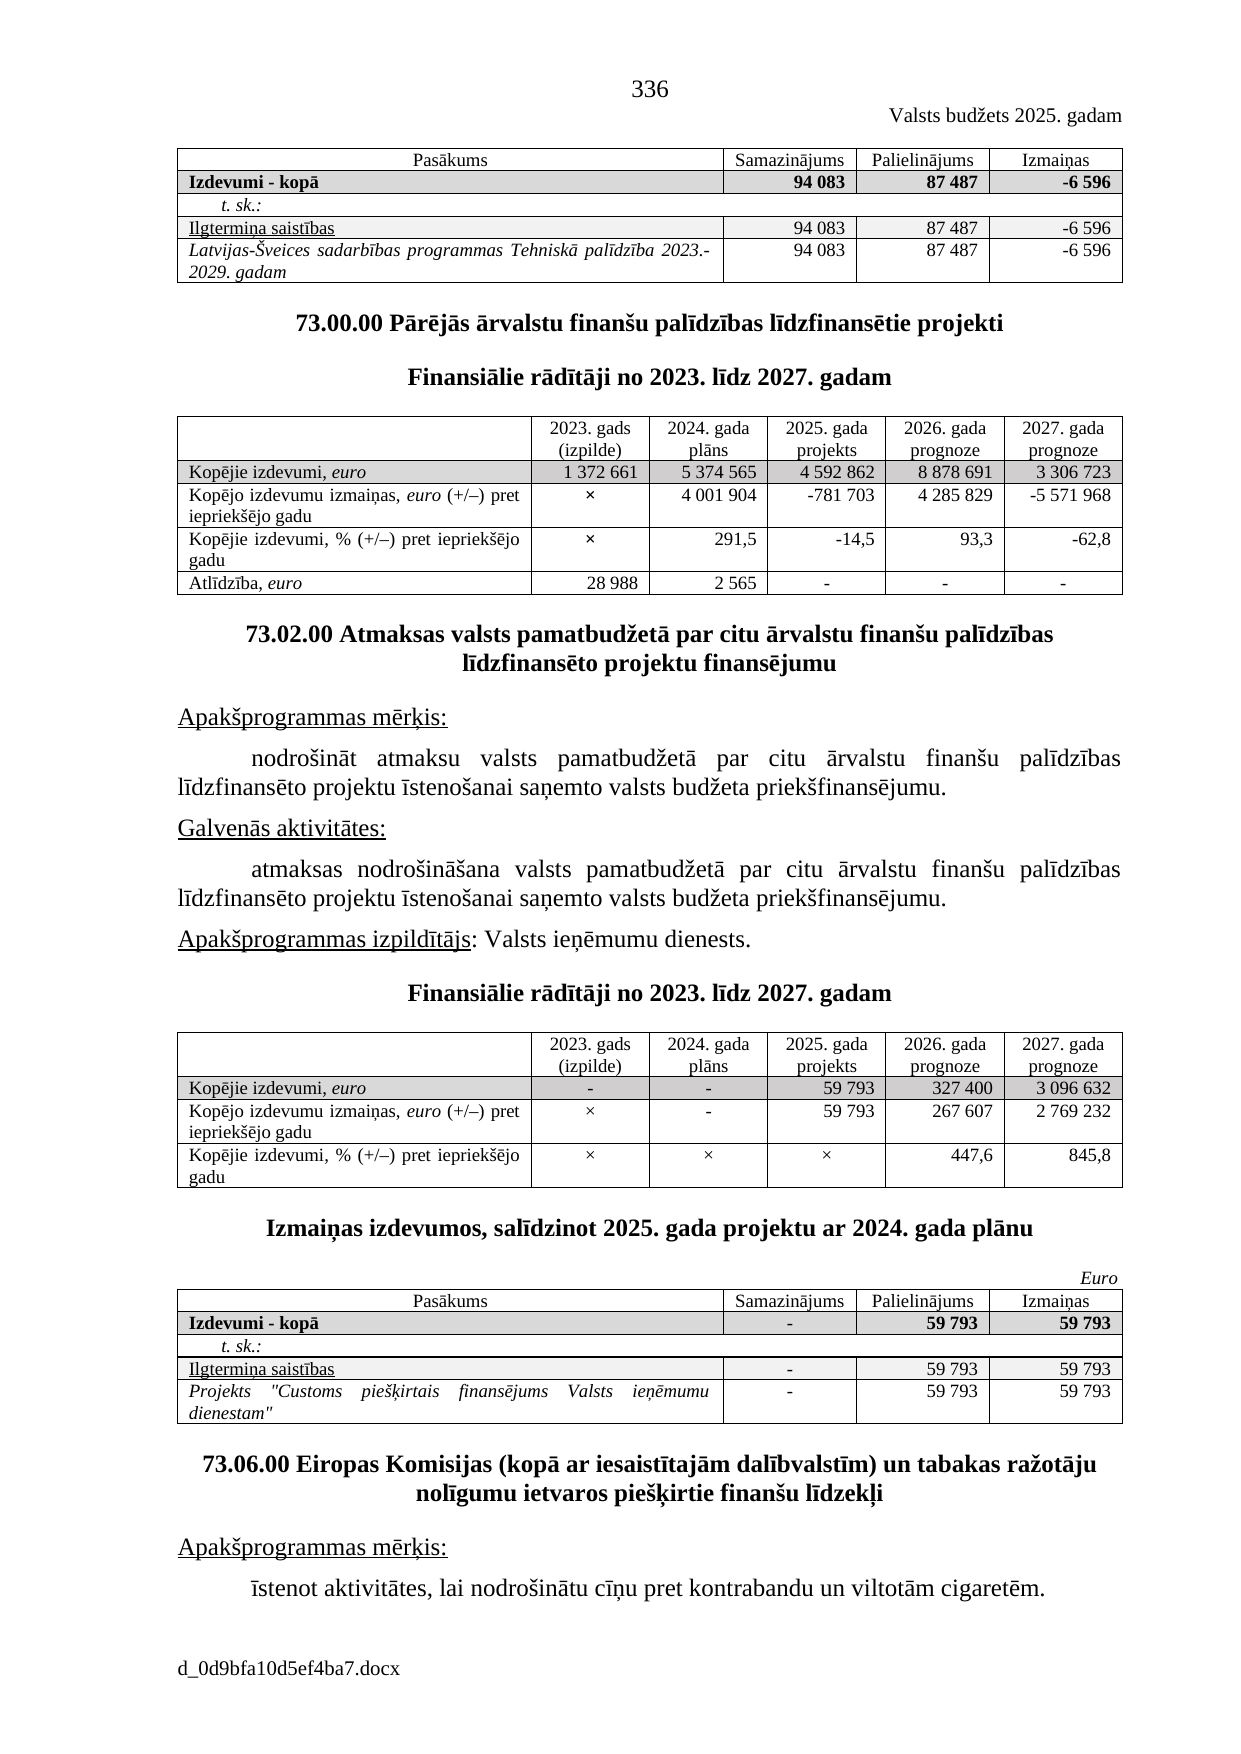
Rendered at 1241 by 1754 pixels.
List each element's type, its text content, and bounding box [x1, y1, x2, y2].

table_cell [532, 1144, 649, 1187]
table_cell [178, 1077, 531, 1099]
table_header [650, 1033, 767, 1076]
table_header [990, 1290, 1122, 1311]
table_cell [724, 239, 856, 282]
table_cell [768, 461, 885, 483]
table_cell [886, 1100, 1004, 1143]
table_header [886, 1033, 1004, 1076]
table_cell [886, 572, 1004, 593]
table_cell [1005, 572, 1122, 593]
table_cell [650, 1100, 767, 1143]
text nodrošināt atmaksu valsts pamatbudžetā par citu ārvalstu finanšu palīdzības līdzfinansēto projektu īstenošanai saņemto valsts budžeta priekšfinansējumu. [177, 743, 1122, 801]
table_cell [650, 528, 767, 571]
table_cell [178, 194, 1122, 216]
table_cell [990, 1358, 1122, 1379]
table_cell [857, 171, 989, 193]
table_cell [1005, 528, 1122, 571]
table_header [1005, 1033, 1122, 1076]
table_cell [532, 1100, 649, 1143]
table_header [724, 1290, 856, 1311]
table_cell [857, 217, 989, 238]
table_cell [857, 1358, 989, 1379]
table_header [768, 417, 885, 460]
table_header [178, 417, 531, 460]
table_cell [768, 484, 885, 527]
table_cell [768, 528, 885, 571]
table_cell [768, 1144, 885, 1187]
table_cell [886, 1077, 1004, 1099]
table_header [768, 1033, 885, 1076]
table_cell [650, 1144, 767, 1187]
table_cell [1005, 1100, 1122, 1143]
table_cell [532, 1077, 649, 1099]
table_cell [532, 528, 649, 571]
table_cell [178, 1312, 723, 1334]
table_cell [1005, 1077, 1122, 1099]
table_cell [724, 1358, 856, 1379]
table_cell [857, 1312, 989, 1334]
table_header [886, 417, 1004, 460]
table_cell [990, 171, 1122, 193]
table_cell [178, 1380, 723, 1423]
text 73.02.00 Atmaksas valsts pamatbudžetā par citu ārvalstu finanšu palīdzības līdzfinansēto projektu finansējumu [177, 619, 1122, 677]
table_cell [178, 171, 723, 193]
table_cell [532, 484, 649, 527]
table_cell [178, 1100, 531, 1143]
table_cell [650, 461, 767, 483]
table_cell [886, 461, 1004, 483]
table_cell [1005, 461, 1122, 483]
text Euro [1002, 1267, 1122, 1288]
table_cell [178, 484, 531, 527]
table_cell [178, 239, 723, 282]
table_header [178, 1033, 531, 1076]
text īstenot aktivitātes, lai nodrošinātu cīņu pret kontrabandu un viltotām cigaretēm. [177, 1573, 1122, 1602]
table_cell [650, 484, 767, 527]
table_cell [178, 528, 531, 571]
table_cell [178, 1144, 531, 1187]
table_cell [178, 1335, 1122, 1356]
text Apakšprogrammas mērķis: [177, 702, 1122, 731]
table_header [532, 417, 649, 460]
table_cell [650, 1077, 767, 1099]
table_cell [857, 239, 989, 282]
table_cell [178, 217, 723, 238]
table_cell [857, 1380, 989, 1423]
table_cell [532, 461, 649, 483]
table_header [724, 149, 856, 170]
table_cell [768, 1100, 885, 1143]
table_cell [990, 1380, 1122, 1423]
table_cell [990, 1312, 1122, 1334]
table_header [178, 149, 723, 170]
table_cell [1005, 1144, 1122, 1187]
text atmaksas nodrošināšana valsts pamatbudžetā par citu ārvalstu finanšu palīdzības līdzfinansēto projektu īstenošanai saņemto valsts budžeta priekšfinansējumu. [177, 854, 1122, 912]
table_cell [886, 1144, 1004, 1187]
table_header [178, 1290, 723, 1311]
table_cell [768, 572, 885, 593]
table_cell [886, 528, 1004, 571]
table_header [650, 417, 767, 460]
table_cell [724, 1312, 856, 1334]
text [177, 362, 1122, 391]
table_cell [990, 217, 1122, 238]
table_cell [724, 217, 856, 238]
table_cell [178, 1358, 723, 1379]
text Izmaiņas izdevumos, salīdzinot 2025. gada projektu ar 2024. gada plānu [177, 1213, 1122, 1242]
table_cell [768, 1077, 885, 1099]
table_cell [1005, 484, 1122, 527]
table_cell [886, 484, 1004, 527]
text Finansiālie rādītāji no 2023. līdz 2027. gadam [177, 978, 1122, 1007]
text Apakšprogrammas izpildītājs: Valsts ieņēmumu dienests. [177, 924, 1122, 953]
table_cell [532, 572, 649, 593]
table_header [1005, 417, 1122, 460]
text 73.00.00 Pārējās ārvalstu finanšu palīdzības līdzfinansētie projekti [177, 308, 1122, 337]
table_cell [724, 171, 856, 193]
text Galvenās aktivitātes: [177, 813, 1122, 842]
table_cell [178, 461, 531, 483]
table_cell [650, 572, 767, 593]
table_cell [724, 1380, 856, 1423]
text 73.06.00 Eiropas Komisijas (kopā ar iesaistītajām dalībvalstīm) un tabakas ražotāju nolīgumu ietvaros piešķirtie finanšu līdzekļi [177, 1449, 1122, 1507]
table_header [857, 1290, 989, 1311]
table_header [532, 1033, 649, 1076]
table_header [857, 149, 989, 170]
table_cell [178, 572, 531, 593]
text Apakšprogrammas mērķis: [177, 1532, 1122, 1560]
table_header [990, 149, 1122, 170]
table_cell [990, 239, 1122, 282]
